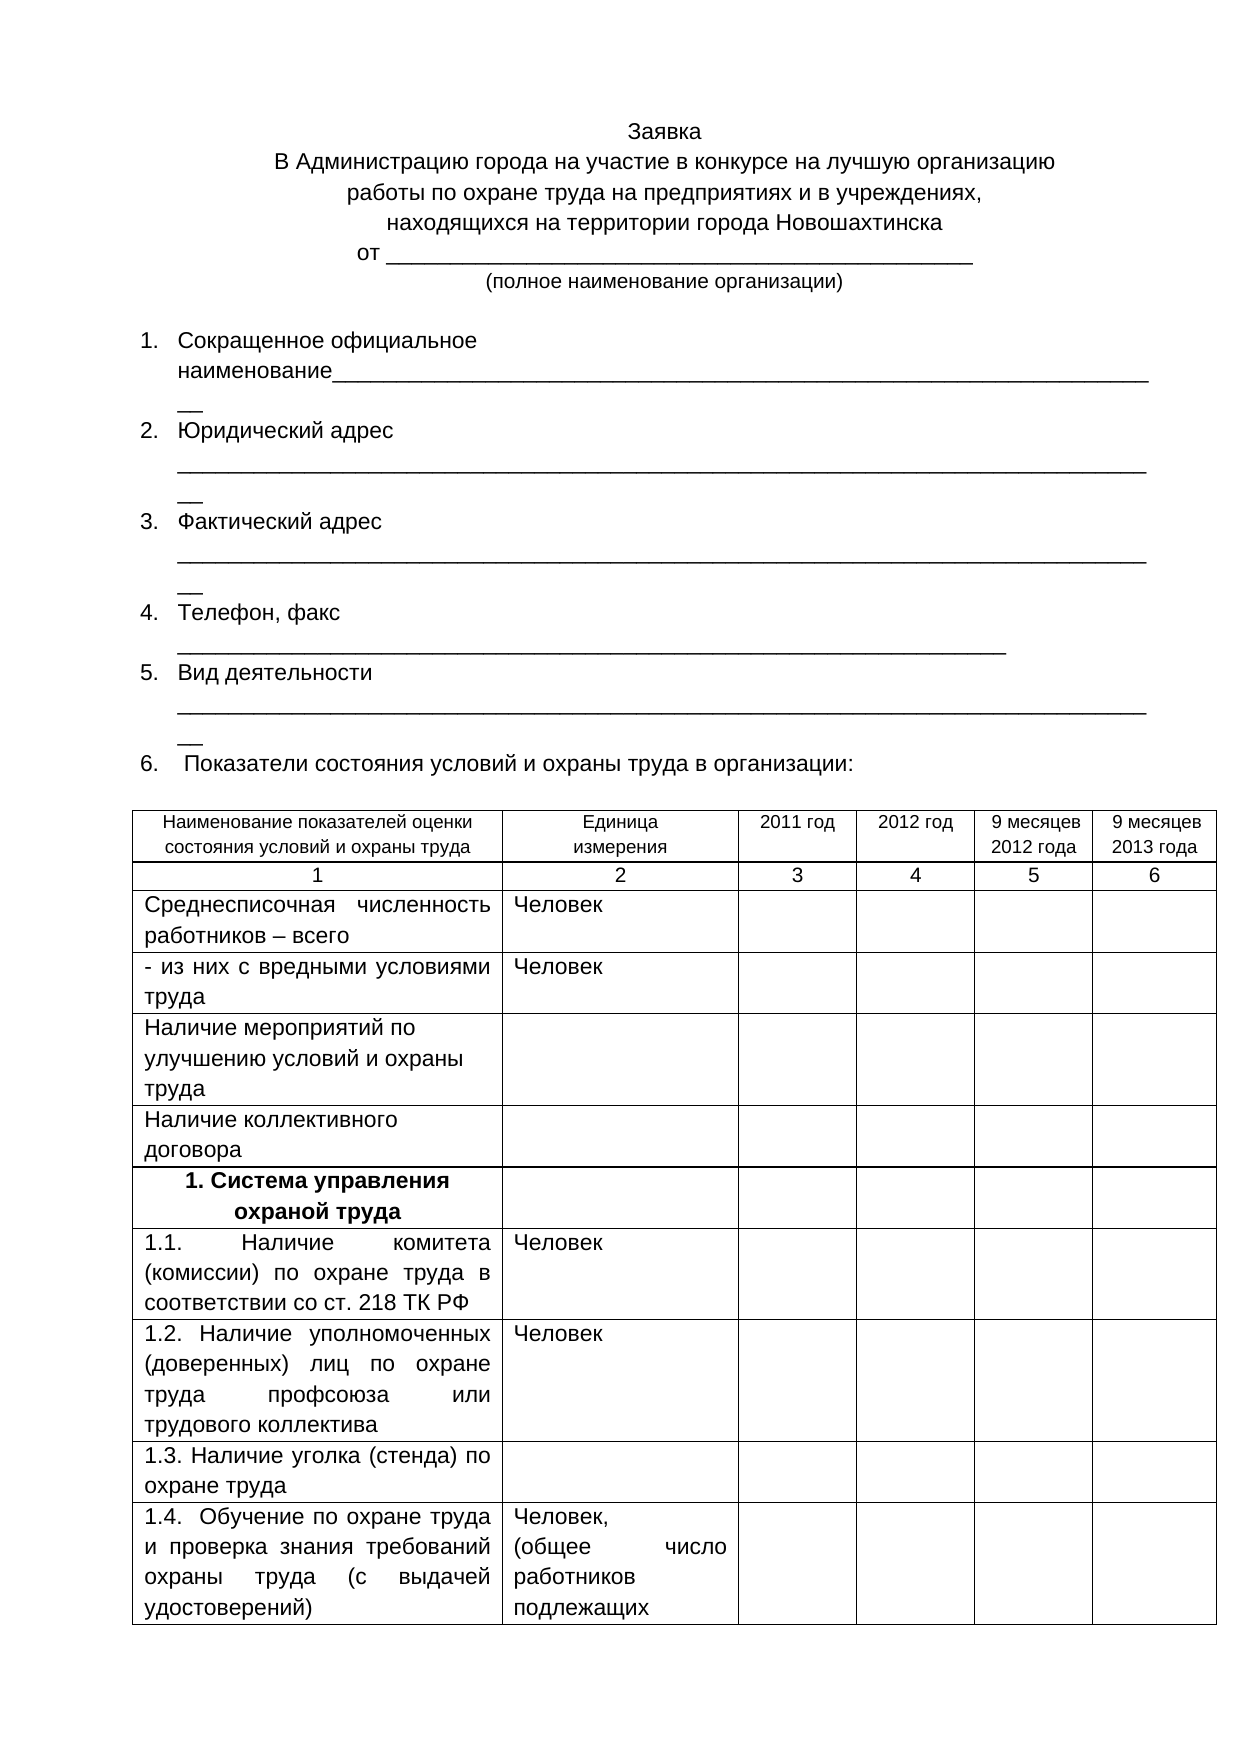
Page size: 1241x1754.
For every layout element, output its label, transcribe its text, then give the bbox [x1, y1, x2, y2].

table_cell [975, 1014, 1092, 1105]
table_cell [1093, 1503, 1216, 1623]
table_cell [1093, 1014, 1216, 1105]
list Телефон, факс _________________________________________________________________ [140, 599, 1152, 655]
table_cell [975, 1503, 1092, 1623]
list Фактический адрес ______________________________________________________________________________ [140, 508, 1152, 595]
table_cell 1 [133, 863, 502, 890]
table_cell [857, 1442, 974, 1502]
table_cell 1.2. Наличие уполномоченных (доверенных) лиц по охране труда профсоюза или трудового коллектива [133, 1320, 502, 1441]
table_cell [739, 891, 856, 952]
table_cell Человек [503, 953, 738, 1013]
table_cell [857, 1168, 974, 1228]
table_cell [975, 1320, 1092, 1441]
table_cell [1093, 1229, 1216, 1319]
table_cell [975, 1106, 1092, 1166]
table_cell Наличие коллективного договора [133, 1106, 502, 1166]
table_cell 1.3. Наличие уголка (стенда) по охране труда [133, 1442, 502, 1502]
table_cell 1.1. Наличие комитета (комиссии) по охране труда в соответствии со ст. 218 ТК РФ [133, 1229, 502, 1319]
table_cell [503, 1168, 738, 1228]
table_cell 5 [975, 863, 1092, 890]
table_cell [739, 1014, 856, 1105]
table_header 9 месяцев 2012 года [975, 811, 1092, 861]
table_header 2011 год [739, 811, 856, 861]
table_cell [857, 1106, 974, 1166]
table_cell [1093, 1168, 1216, 1228]
table_cell 1. Система управления охраной труда [133, 1168, 502, 1228]
table_cell Человек [503, 1320, 738, 1441]
table_cell [1093, 953, 1216, 1013]
table_cell [857, 1014, 974, 1105]
text работы по охране труда на предприятиях и в учреждениях, [177, 178, 1152, 205]
table_cell [739, 953, 856, 1013]
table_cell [503, 1503, 738, 1623]
table_cell [503, 1014, 738, 1105]
table_cell [857, 891, 974, 952]
table_cell [857, 1320, 974, 1441]
table_cell [857, 953, 974, 1013]
table_cell 3 [739, 863, 856, 890]
table_cell 4 [857, 863, 974, 890]
list Показатели состояния условий и охраны труда в организации: [140, 750, 1152, 776]
table_cell [975, 953, 1092, 1013]
table_cell [739, 1503, 856, 1623]
table_cell 2 [503, 863, 738, 890]
table_cell [739, 1442, 856, 1502]
text (полное наименование организации) [177, 269, 1152, 293]
table_header Наименование показателей оценки состояния условий и охраны труда [133, 811, 502, 861]
list Сокращенное официальное наименование__________________________________________________________________ [140, 327, 1152, 414]
table_cell [857, 1229, 974, 1319]
table_cell [1093, 891, 1216, 952]
list Вид деятельности ______________________________________________________________________________ [140, 659, 1152, 746]
table_cell 6 [1093, 863, 1216, 890]
table_cell [739, 1320, 856, 1441]
table_cell [975, 891, 1092, 952]
table_cell [739, 1168, 856, 1228]
table_cell [739, 1229, 856, 1319]
text находящихся на территории города Новошахтинска [177, 209, 1152, 235]
text В Администрацию города на участие в конкурсе на лучшую организацию [177, 148, 1152, 175]
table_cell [133, 1503, 502, 1623]
table_cell Человек [503, 891, 738, 952]
table_cell [503, 1106, 738, 1166]
table_cell [975, 1442, 1092, 1502]
table_header Единица измерения [503, 811, 738, 861]
table_cell - из них с вредными условиями труда [133, 953, 502, 1013]
text Заявка [177, 118, 1152, 144]
table_cell [975, 1229, 1092, 1319]
table_cell Человек [503, 1229, 738, 1319]
table_header 2012 год [857, 811, 974, 861]
table_cell [1093, 1442, 1216, 1502]
table_cell [857, 1503, 974, 1623]
text от ______________________________________________ [177, 239, 1152, 265]
table_header 9 месяцев 2013 года [1093, 811, 1216, 861]
table_cell [503, 1442, 738, 1502]
table_cell [1093, 1320, 1216, 1441]
table_cell Среднесписочная численность работников – всего [133, 891, 502, 952]
table_cell [975, 1168, 1092, 1228]
list Юридический адрес ______________________________________________________________________________ [140, 417, 1152, 504]
table_cell [1093, 1106, 1216, 1166]
table_cell Наличие мероприятий по улучшению условий и охраны труда [133, 1014, 502, 1105]
table_cell [739, 1106, 856, 1166]
